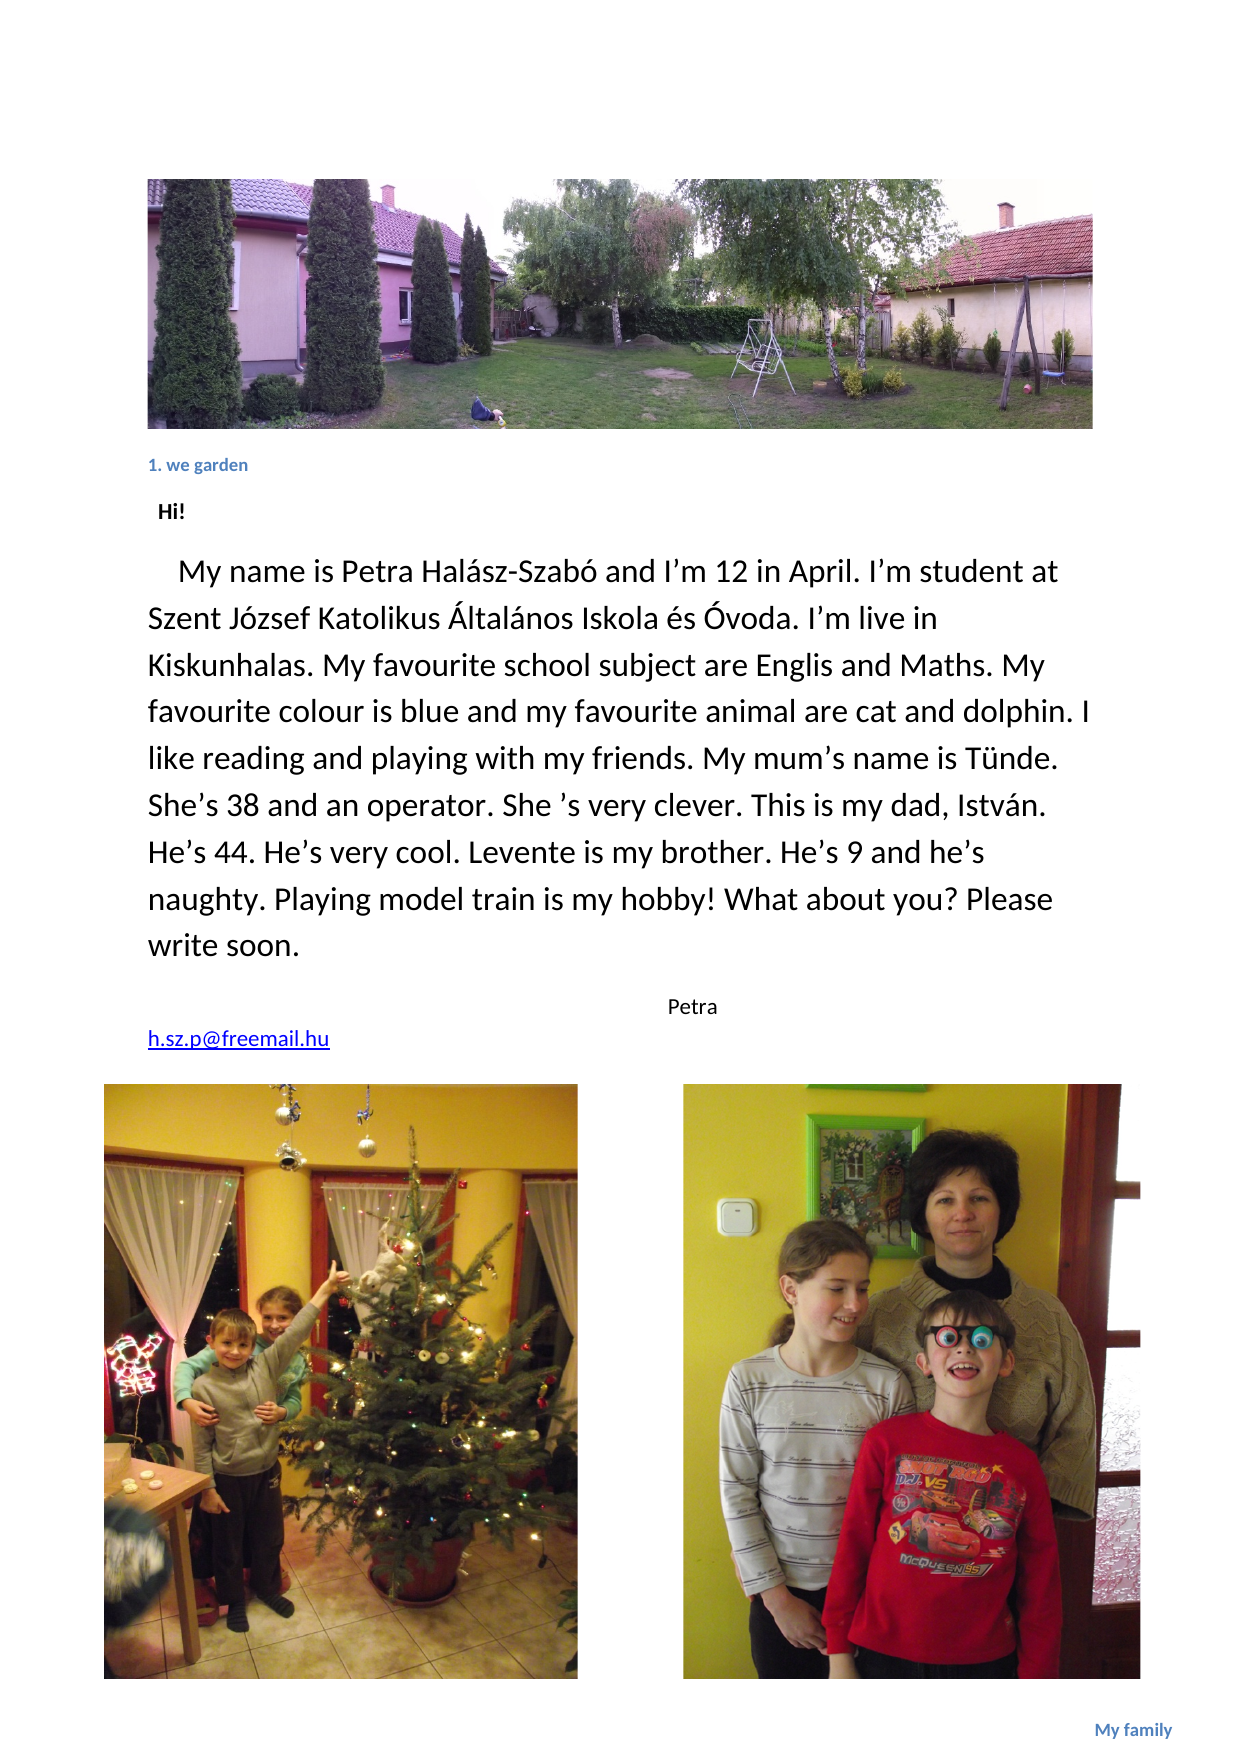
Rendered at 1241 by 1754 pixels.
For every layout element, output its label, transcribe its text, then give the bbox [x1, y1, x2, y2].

text Petra h.sz.p@freemail.hu [148, 992, 1093, 1052]
text My name is Petra Halász-Szabó and I’m 12 in April. I’m student at Szent József Katolikus Általános Iskola és Óvoda. I’m live in Kiskunhalas. My favourite school subject are Englis and Maths. My favourite colour is blue and my favourite animal are cat and dolphin. I like reading and playing with my friends. My mum’s name is Tünde. She’s 38 and an operator. She ’s very clever. This is my dad, István. He’s 44. He’s very cool. Levente is my brother. He’s 9 and he’s naughty. Playing model train is my hobby! What about you? Please write soon. [148, 550, 1093, 965]
text Hi! [148, 497, 1093, 525]
picture [104, 1084, 578, 1679]
picture [683, 1084, 1141, 1679]
picture [147, 179, 1093, 429]
